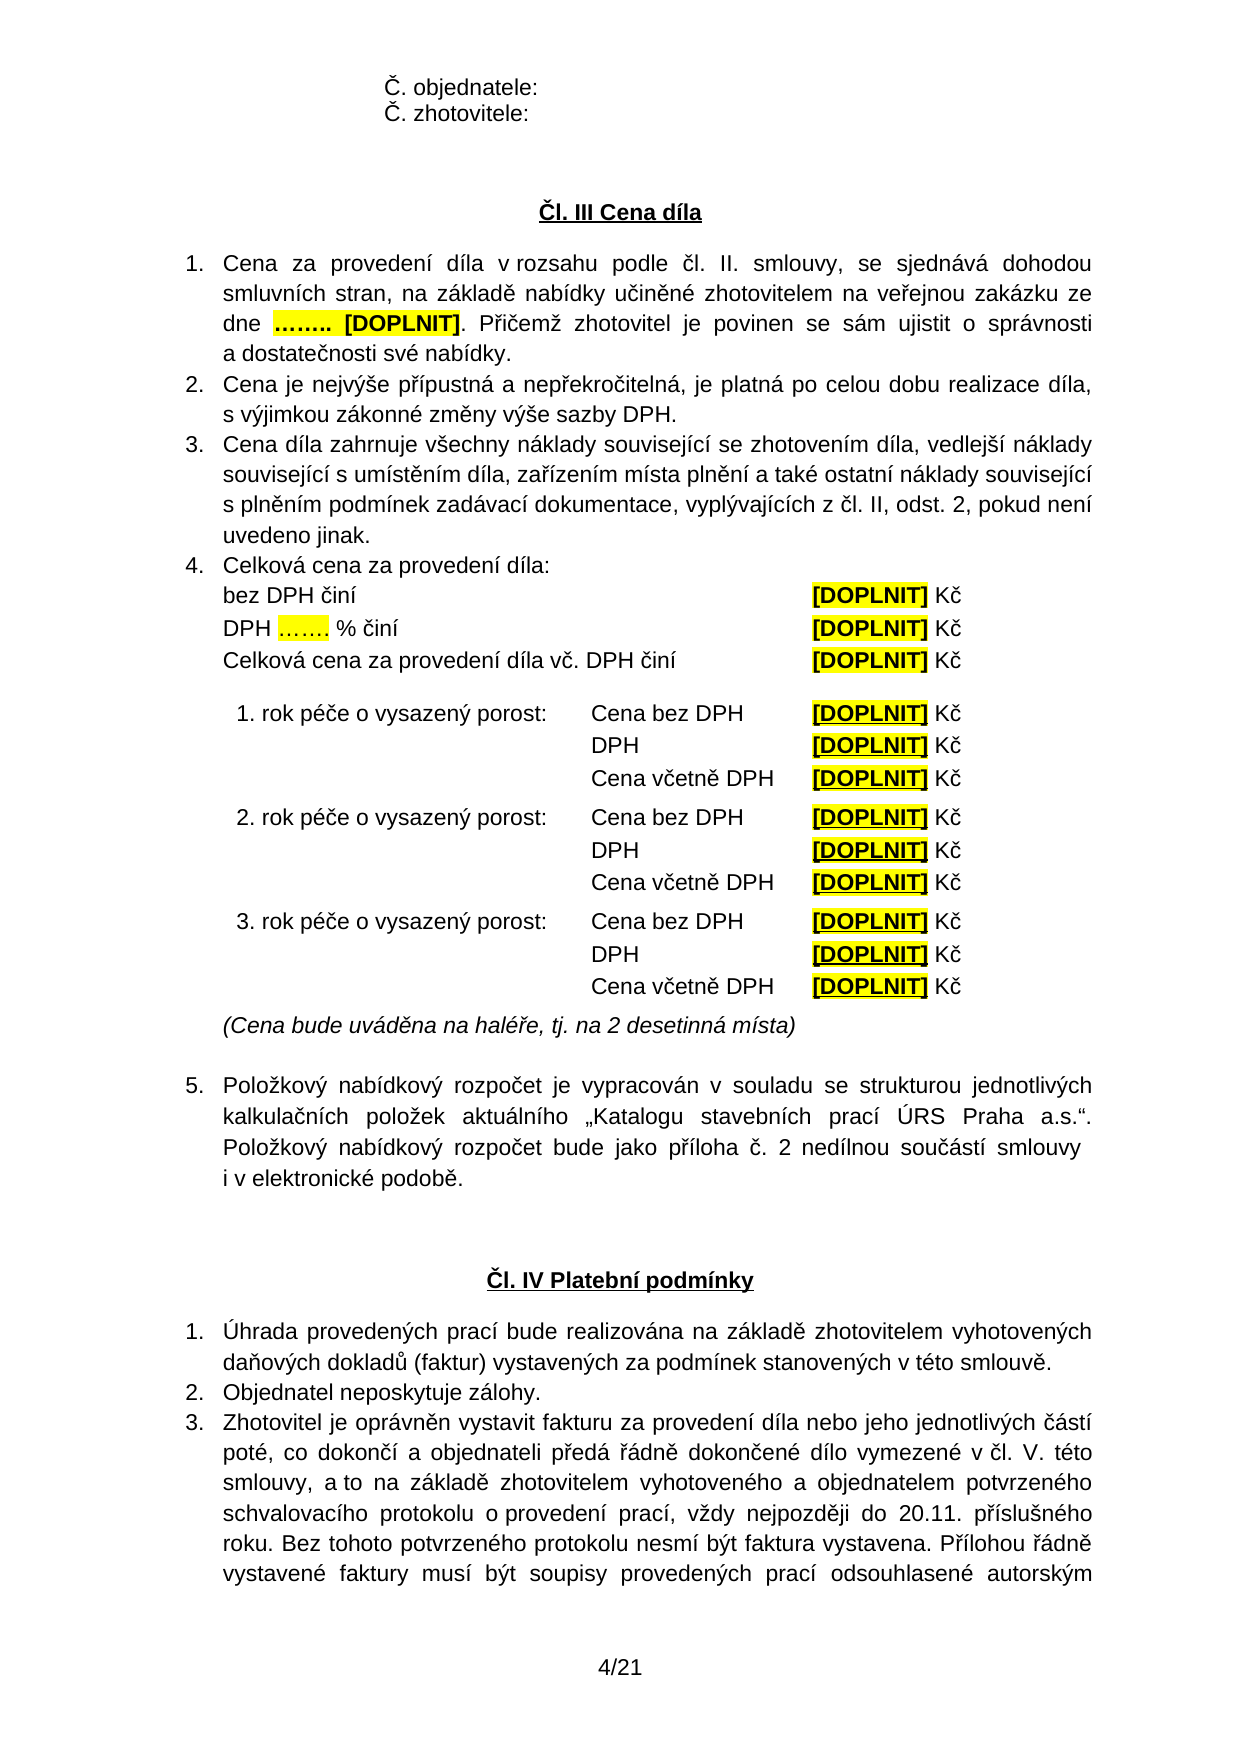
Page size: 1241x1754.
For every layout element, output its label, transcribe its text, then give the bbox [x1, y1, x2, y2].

list Objednatel neposkytuje zálohy. [185, 1379, 1093, 1405]
list Celková cena za provedení díla: [185, 552, 1093, 578]
text DPH [DOPLNIT] Kč [148, 837, 812, 863]
list bez DPH činí [DOPLNIT] Kč [928, 582, 1093, 608]
text Cena včetně DPH [DOPLNIT] Kč [928, 973, 1093, 999]
text DPH [DOPLNIT] Kč [928, 941, 1093, 967]
list Položkový nabídkový rozpočet je vypracován v souladu se strukturou jednotlivých kalkulačních položek aktuálního „Katalogu stavebních prací ÚRS Praha a.s.“. Položkový nabídkový rozpočet bude jako příloha č. 2 nedílnou součástí smlouvy i v elektronické podobě. [185, 1072, 1093, 1191]
text Čl. III Cena díla [148, 199, 1093, 225]
list (Cena bude uváděna na haléře, tj. na 2 desetinná místa) [223, 1012, 1093, 1038]
text Čl. IV Platební podmínky [148, 1267, 1093, 1293]
text Cena včetně DPH [DOPLNIT] Kč [148, 973, 812, 999]
text 1. rok péče o vysazený porost: Cena bez DPH [DOPLNIT] Kč [928, 700, 1093, 726]
text DPH [DOPLNIT] Kč [148, 941, 812, 967]
list Úhrada provedených prací bude realizována na základě zhotovitelem vyhotovených daňových dokladů (faktur) vystavených za podmínek stanovených v této smlouvě. [185, 1318, 1093, 1375]
list Celková cena za provedení díla vč. DPH činí [DOPLNIT] Kč [223, 647, 812, 673]
text Cena včetně DPH [DOPLNIT] Kč [928, 765, 1093, 791]
list Celková cena za provedení díla vč. DPH činí [DOPLNIT] Kč [928, 647, 1093, 673]
list bez DPH činí [DOPLNIT] Kč [223, 582, 812, 608]
list Cena je nejvýše přípustná a nepřekročitelná, je platná po celou dobu realizace díla, s výjimkou zákonné změny výše sazby DPH. [185, 371, 1093, 427]
text DPH [DOPLNIT] Kč [928, 837, 1093, 863]
list DPH ……. % činí [DOPLNIT] Kč [223, 614, 1093, 641]
text Cena včetně DPH [DOPLNIT] Kč [928, 869, 1093, 896]
text Cena včetně DPH [DOPLNIT] Kč [148, 869, 812, 896]
list Cena díla zahrnuje všechny náklady související se zhotovením díla, vedlejší náklady související s umístěním díla, zařízením místa plnění a také ostatní náklady související s plněním podmínek zadávací dokumentace, vyplývajících z čl. II, odst. 2, pokud není uvedeno jinak. [185, 431, 1093, 548]
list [185, 1409, 1093, 1586]
text Cena včetně DPH [DOPLNIT] Kč [148, 765, 812, 791]
text DPH [DOPLNIT] Kč [148, 732, 1093, 759]
text 1. rok péče o vysazený porost: Cena bez DPH [DOPLNIT] Kč [221, 700, 812, 726]
list Cena za provedení díla v rozsahu podle čl. II. smlouvy, se sjednává dohodou smluvních stran, na základě nabídky učiněné zhotovitelem na veřejnou zakázku ze dne …….. [DOPLNIT]. Přičemž zhotovitel je povinen se sám ujistit o správnosti a dostatečnosti své nabídky. [185, 250, 1093, 367]
text 3. rok péče o vysazený porost: Cena bez DPH [DOPLNIT] Kč [928, 908, 1093, 934]
text 2. rok péče o vysazený porost: Cena bez DPH [DOPLNIT] Kč [928, 804, 1093, 830]
text 2. rok péče o vysazený porost: Cena bez DPH [DOPLNIT] Kč [221, 804, 812, 830]
text 3. rok péče o vysazený porost: Cena bez DPH [DOPLNIT] Kč [221, 908, 812, 934]
